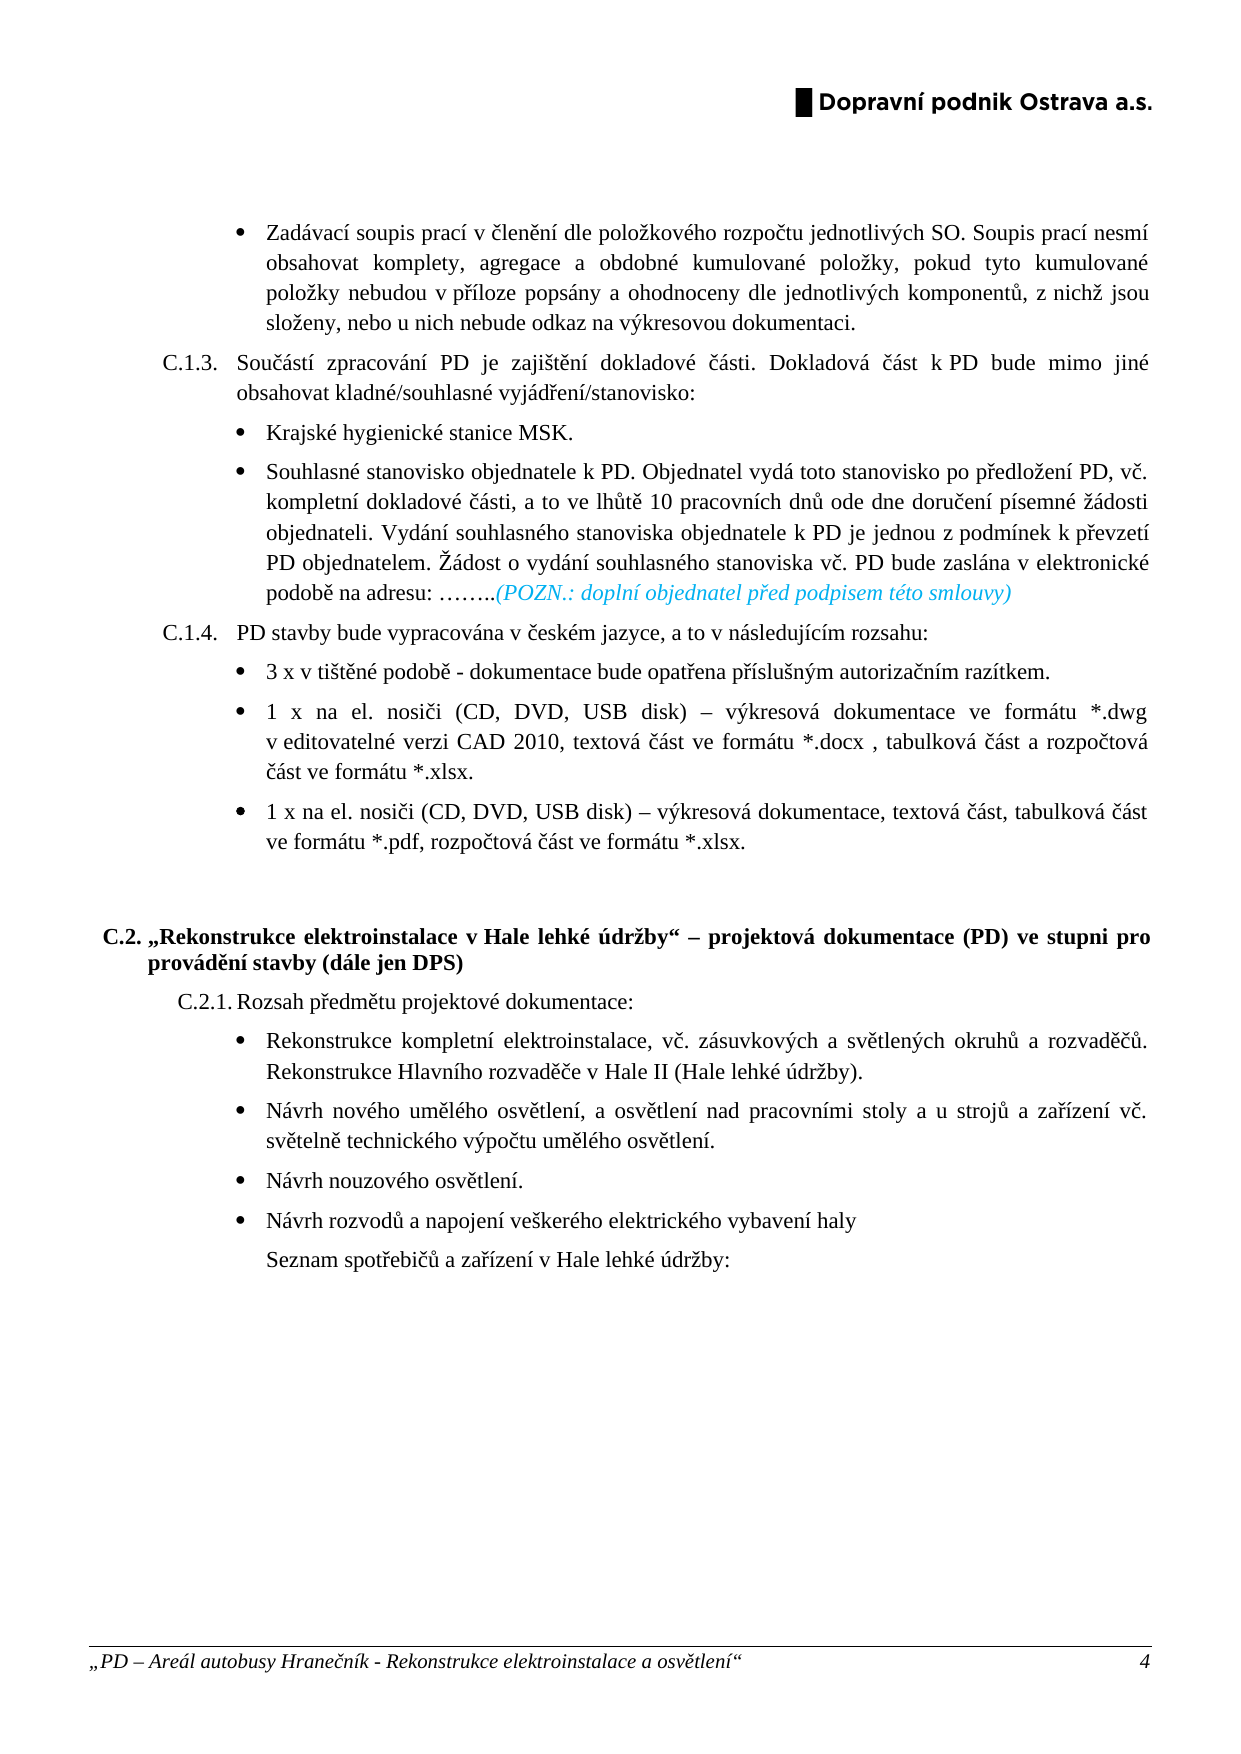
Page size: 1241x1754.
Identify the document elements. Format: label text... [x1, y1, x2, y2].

list PD stavby bude vypracována v českém jazyce, a to v následujícím rozsahu: [162, 618, 1149, 645]
list Rekonstrukce kompletní elektroinstalace, vč. zásuvkových a světlených okruhů a rozvaděčů. Rekonstrukce Hlavního rozvaděče v Hale II (Hale lehké údržby). [236, 1027, 1149, 1084]
list 1 x na el. nosiči (CD, DVD, USB disk) – výkresová dokumentace ve formátu *.dwg v editovatelné verzi CAD 2010, textová část ve formátu *.docx , tabulková část a rozpočtová část ve formátu *.xlsx. [236, 698, 1149, 784]
list „Rekonstrukce elektroinstalace v Hale lehké údržby“ – projektová dokumentace (PD) ve stupni pro provádění stavby (dále jen DPS) [102, 923, 1152, 975]
text Seznam spotřebičů a zařízení v Hale lehké údržby: [266, 1246, 1149, 1273]
list Součástí zpracování PD je zajištění dokladové části. Dokladová část k PD bude mimo jiné obsahovat kladné/souhlasné vyjádření/stanovisko: [162, 349, 1149, 405]
list 3 x v tištěné podobě - dokumentace bude opatřena příslušným autorizačním razítkem. [236, 658, 1149, 684]
list Zadávací soupis prací v členění dle položkového rozpočtu jednotlivých SO. Soupis prací nesmí obsahovat komplety, agregace a obdobné kumulované položky, pokud tyto kumulované položky nebudou v příloze popsány a ohodnoceny dle jednotlivých komponentů, z nichž jsou složeny, nebo u nich nebude odkaz na výkresovou dokumentaci. [236, 218, 1149, 336]
list Návrh nového umělého osvětlení, a osvětlení nad pracovními stoly a u strojů a zařízení vč. světelně technického výpočtu umělého osvětlení. [236, 1097, 1149, 1154]
list Rozsah předmětu projektové dokumentace: [177, 988, 1149, 1014]
list 1 x na el. nosiči (CD, DVD, USB disk) – výkresová dokumentace, textová část, tabulková část ve formátu *.pdf, rozpočtová část ve formátu *.xlsx. [236, 798, 1149, 854]
list Souhlasné stanovisko objednatele k PD. Objednatel vydá toto stanovisko po předložení PD, vč. kompletní dokladové části, a to ve lhůtě 10 pracovních dnů ode dne doručení písemné žádosti objednateli. Vydání souhlasného stanoviska objednatele k PD je jednou z podmínek k převzetí PD objednatelem. Žádost o vydání souhlasného stanoviska vč. PD bude zaslána v elektronické podobě na adresu: ……..(POZN.: doplní objednatel před podpisem této smlouvy) [236, 458, 1149, 605]
list Návrh rozvodů a napojení veškerého elektrického vybavení haly [236, 1207, 1149, 1233]
list Krajské hygienické stanice MSK. [236, 418, 1149, 445]
picture [795, 88, 1152, 117]
list Návrh nouzového osvětlení. [236, 1167, 1149, 1193]
